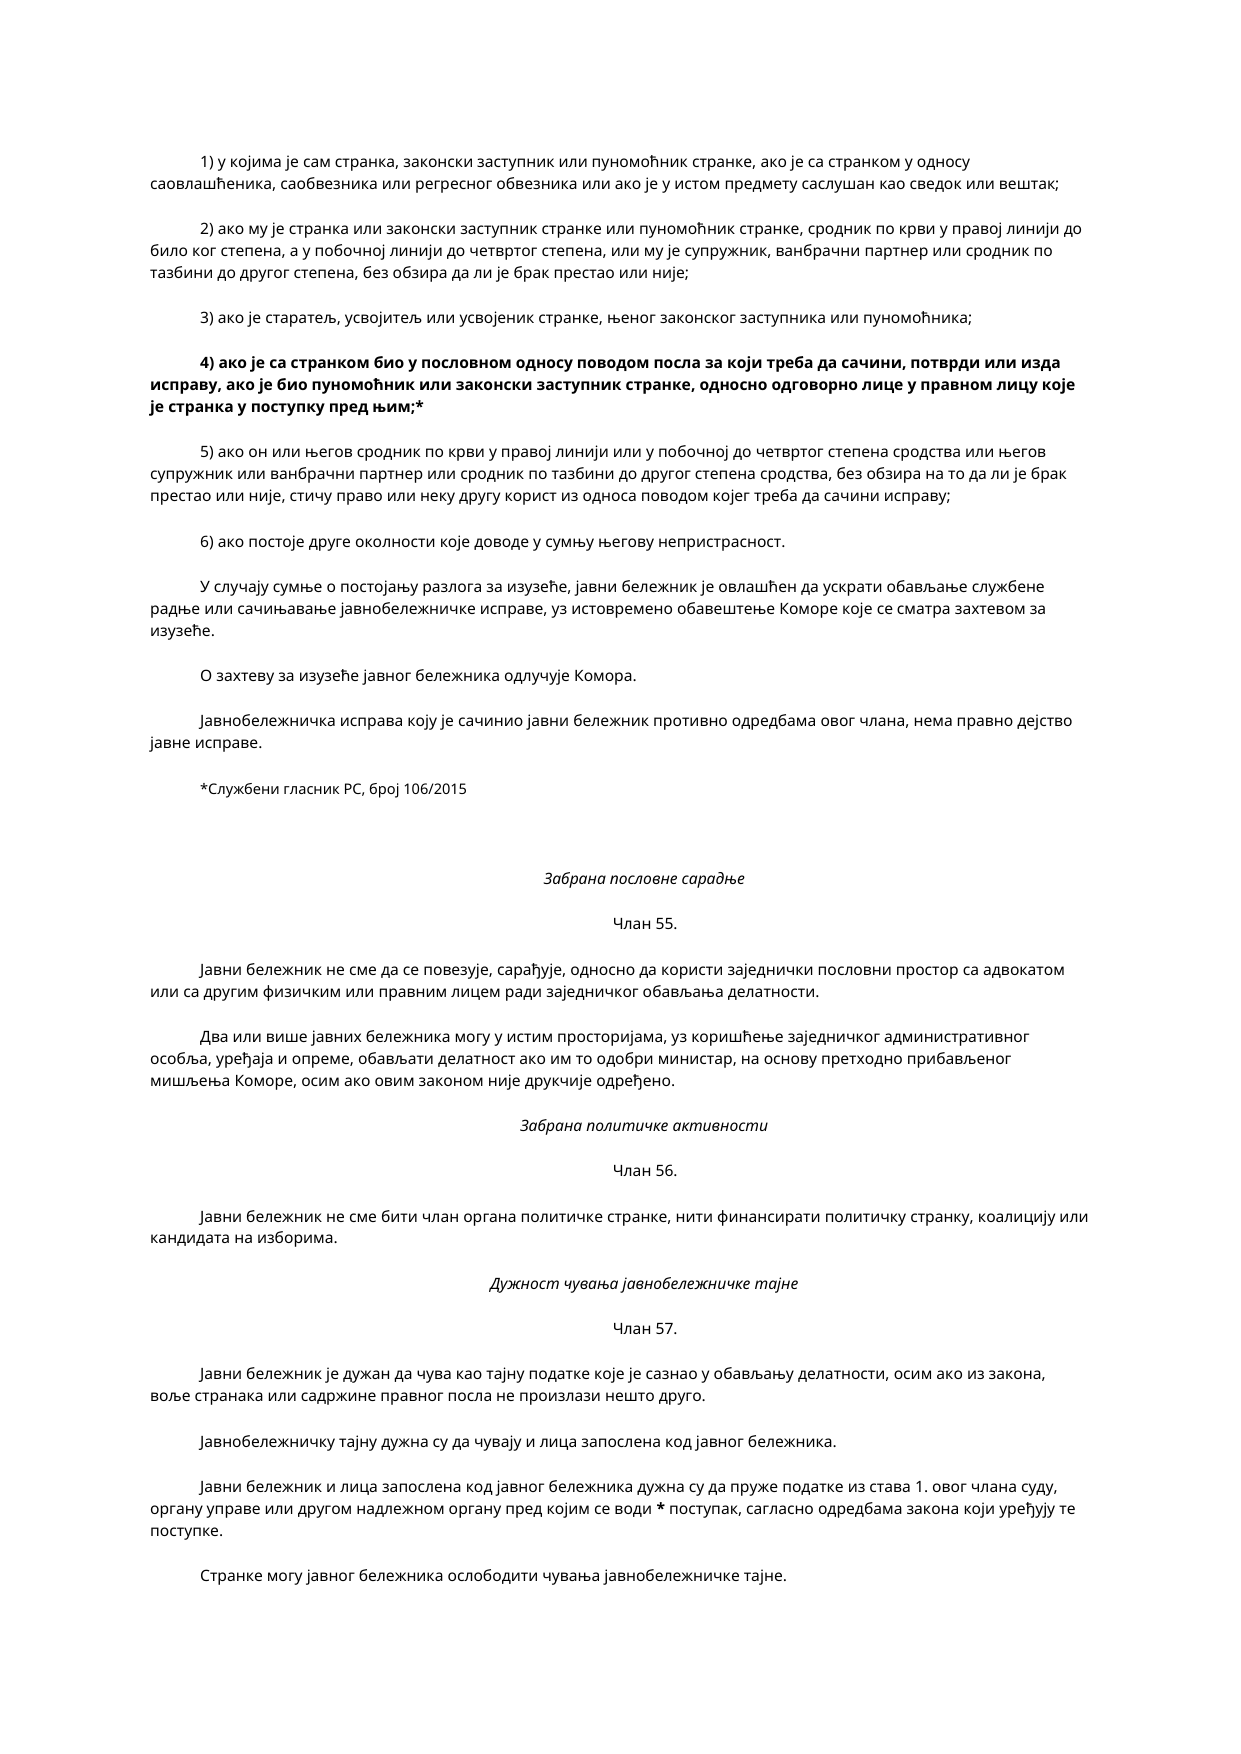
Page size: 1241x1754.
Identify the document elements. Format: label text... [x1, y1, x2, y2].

text Члан 57. [150, 1317, 1090, 1339]
text Јавнобележничка исправа коју је сачинио јавни бележник противно одредбама овог члана, нема правно дејство јавне исправе. [150, 709, 1090, 753]
text Странке могу јавног бележника ослободити чувања јавнобележничке тајне. [150, 1564, 1090, 1586]
text 3) ако је старатељ, усвојитељ или усвојеник странке, њеног законског заступника или пуномоћника; [150, 306, 1090, 328]
text Јавни бележник не сме да се повезује, сарађује, односно да користи заједнички пословни простор са адвокатом или са другим физичким или правним лицем ради заједничког обављања делатности. [150, 958, 1090, 1002]
text О захтеву за изузеће јавног бележника одлучује Комора. [150, 664, 1090, 686]
text 5) ако он или његов сродник по крви у правој линији или у побочној до четвртог степена сродства или његов супружник или ванбрачни партнер или сродник по тазбини до другог степена сродства, без обзира на то да ли је брак престао или није, стичу право или неку другу корист из односа поводом којег треба да сачини исправу; [150, 441, 1090, 506]
text Јавни бележник не сме бити члан органа политичке странке, нити финансирати политичку странку, коалицију или кандидата на изборима. [150, 1205, 1090, 1248]
text 1) у којима је сам странка, законски заступник или пуномоћник странке, ако је са странком у односу саовлашћеника, саобвезника или регресног обвезника или ако је у истом предмету саслушан као сведок или вештак; [150, 150, 1090, 194]
text Дужност чувања јавнобележничке тајне [150, 1272, 1090, 1294]
text Јавни бележник је дужан да чува као тајну податке које је сазнао у обављању делатности, осим ако из закона, воље странака или садржине правног посла не произлази нешто друго. [150, 1362, 1090, 1406]
text 2) ако му је странка или законски заступник странке или пуномоћник странке, сродник по крви у правој линији до било ког степена, а у побочној линији до четвртог степена, или му је супружник, ванбрачни партнер или сродник по тазбини до другог степена, без обзира да ли је брак престао или није; [150, 217, 1090, 283]
text Јавни бележник и лица запослена код јавног бележника дужна су да пруже податке из става 1. овог члана суду, органу управе или другом надлежном органу пред којим се води * поступак, сагласно одредбама закона који уређују те поступке. [150, 1475, 1090, 1541]
text 6) ако постоје друге околности које доводе у сумњу његову непристрасност. [150, 530, 1090, 552]
text Члан 56. [150, 1159, 1090, 1181]
text 4) ако је са странком био у пословном односу поводом посла за који треба да сачини, потврди или изда исправу, ако је био пуномоћник или законски заступник странке, односно одговорно лице у правном лицу које је странка у поступку пред њим;* [150, 352, 1090, 417]
text У случају сумње о постојању разлога за изузеће, јавни бележник је овлашћен да ускрати обављање службене радње или сачињавање јавнобележничке исправе, уз истовремено обавештење Коморе које се сматра захтевом за изузеће. [150, 575, 1090, 641]
text Члан 55. [150, 912, 1090, 934]
text Јавнобележничку тајну дужна су да чувају и лица запослена код јавног бележника. [150, 1430, 1090, 1452]
text Забрана политичке активности [150, 1114, 1090, 1136]
text *Службени гласник РС, број 106/2015 [150, 777, 1090, 798]
text Забрана пословне сарадње [150, 867, 1090, 889]
text Два или више јавних бележника могу у истим просторијама, уз коришћење заједничког административног особља, уређаја и опреме, обављати делатност ако им то одобри министар, на основу претходно прибављеног мишљења Коморе, осим ако овим законом није друкчије одређено. [150, 1025, 1090, 1091]
